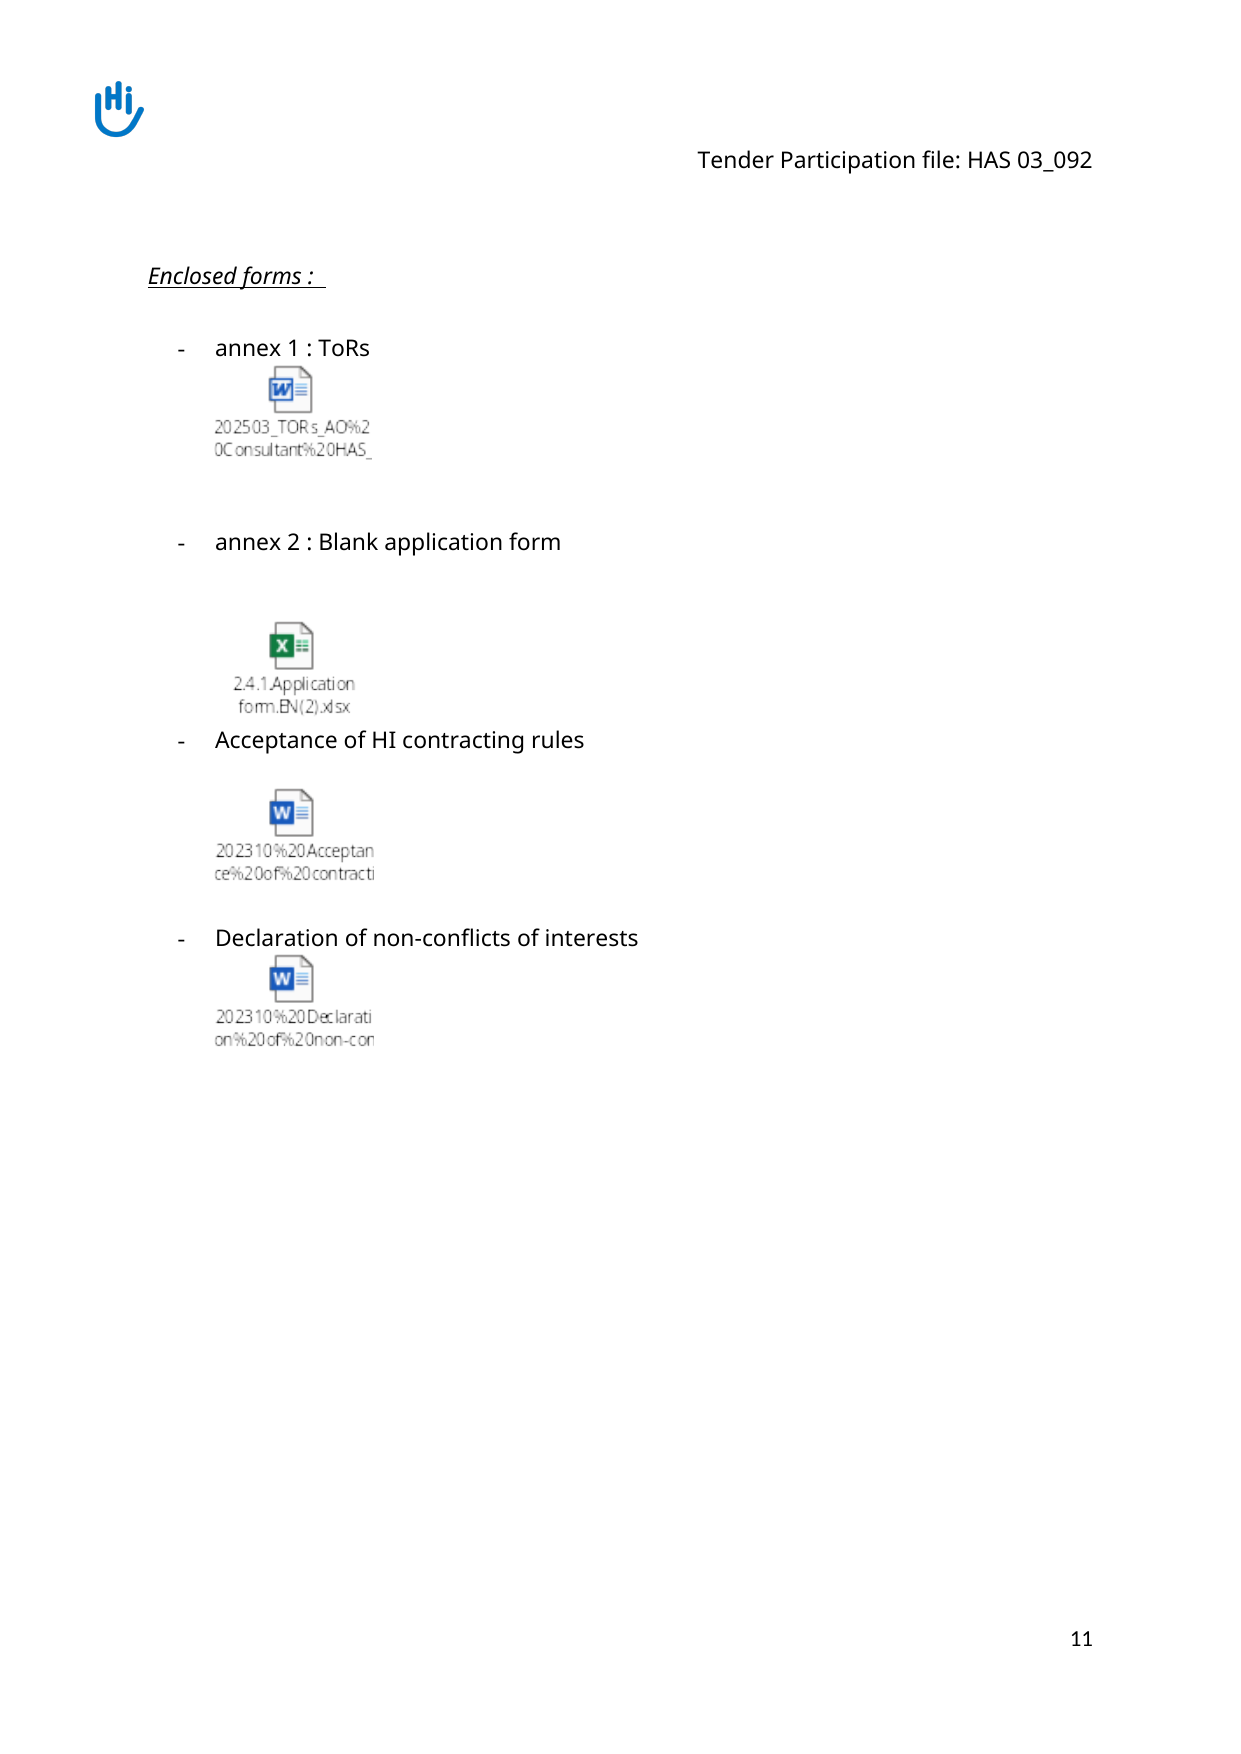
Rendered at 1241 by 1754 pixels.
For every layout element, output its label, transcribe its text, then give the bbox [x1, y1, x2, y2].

list annex 1 : ToRs [177, 332, 1093, 363]
list Declaration of non-conflicts of interests [177, 922, 1093, 953]
text Enclosed forms : [148, 260, 1093, 292]
list annex 2 : Blank application form [177, 526, 1093, 557]
list Acceptance of HI contracting rules [177, 724, 1093, 755]
picture [86, 73, 151, 145]
